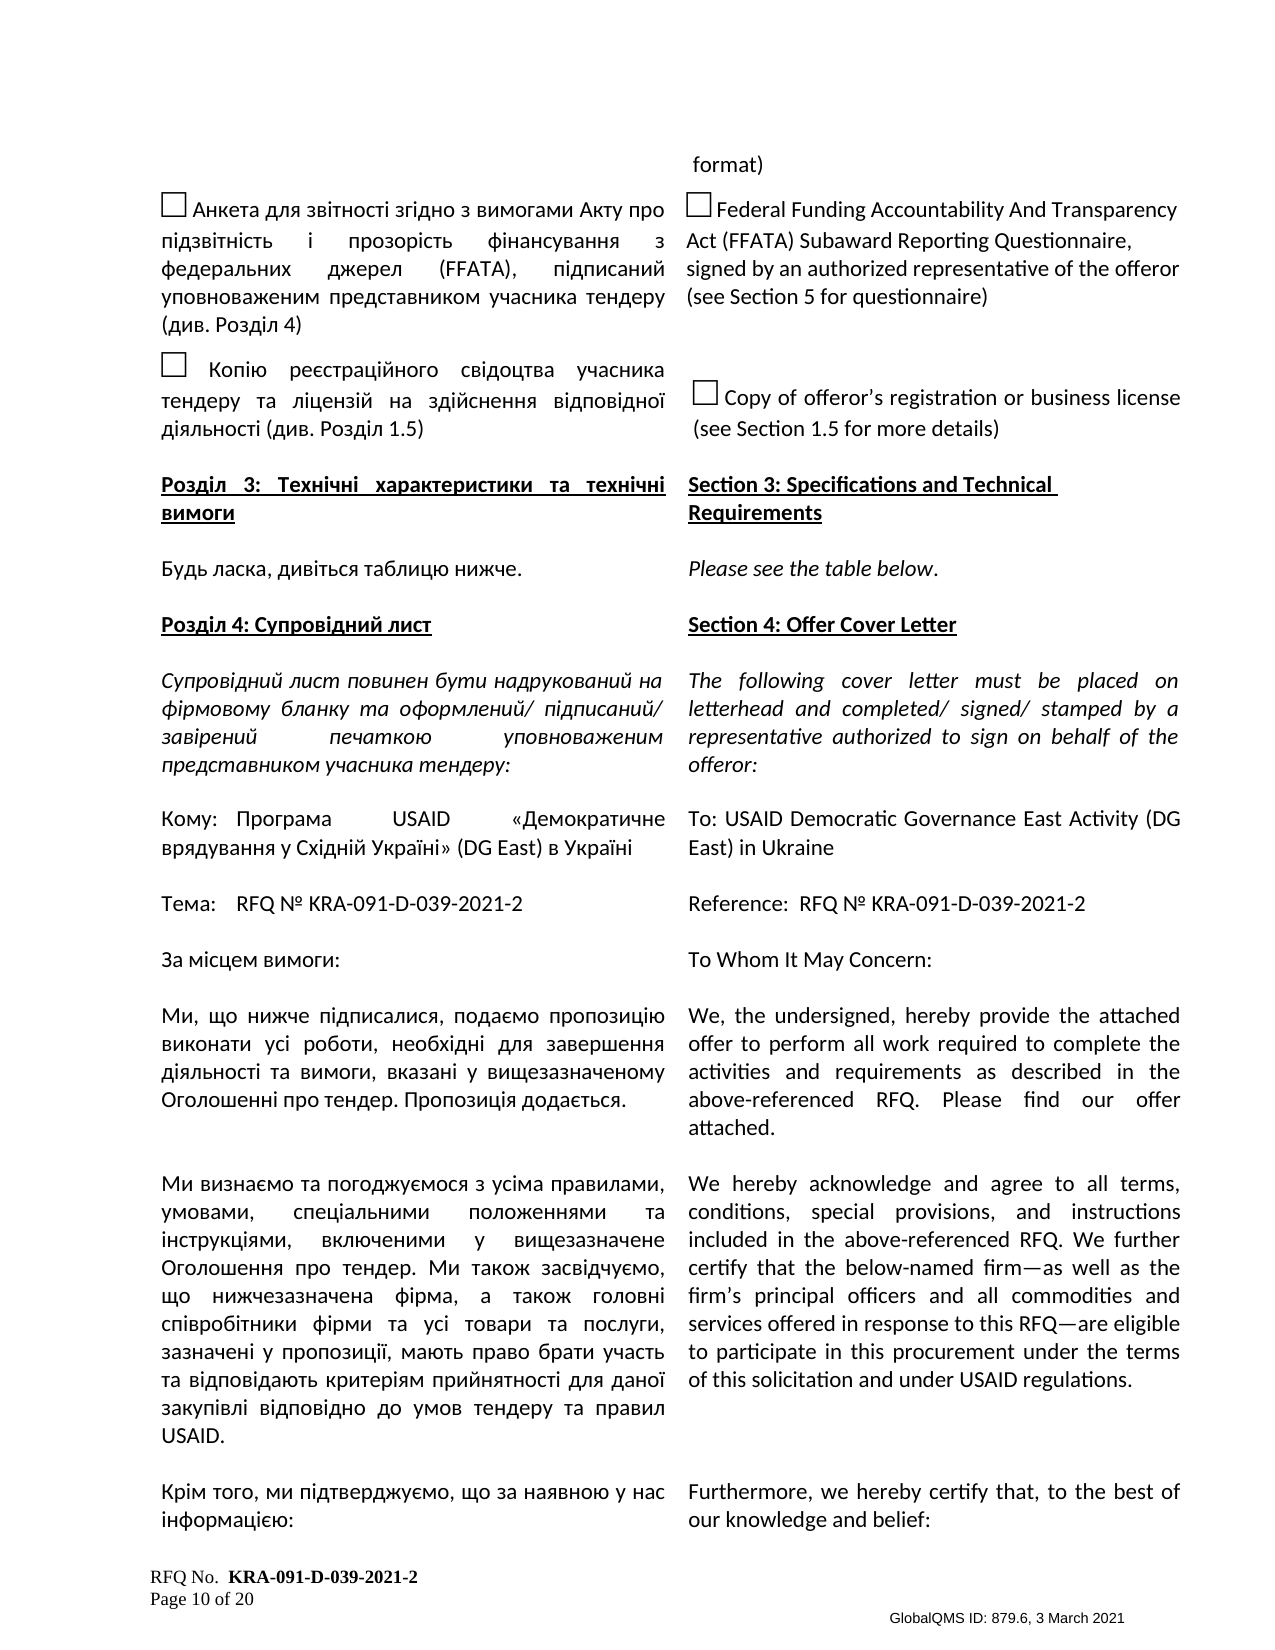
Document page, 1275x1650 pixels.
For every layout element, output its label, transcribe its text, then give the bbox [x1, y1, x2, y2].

table_cell Section 3: Specifications and Technical Requirements Please see the table below. [677, 470, 1192, 610]
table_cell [150, 150, 677, 470]
table_cell Розділ 3: Технічні характеристики та технічні вимоги Будь ласка, дивіться таблицю нижче. [150, 470, 677, 610]
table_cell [677, 150, 1192, 470]
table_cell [677, 610, 1192, 1533]
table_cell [150, 610, 677, 1533]
